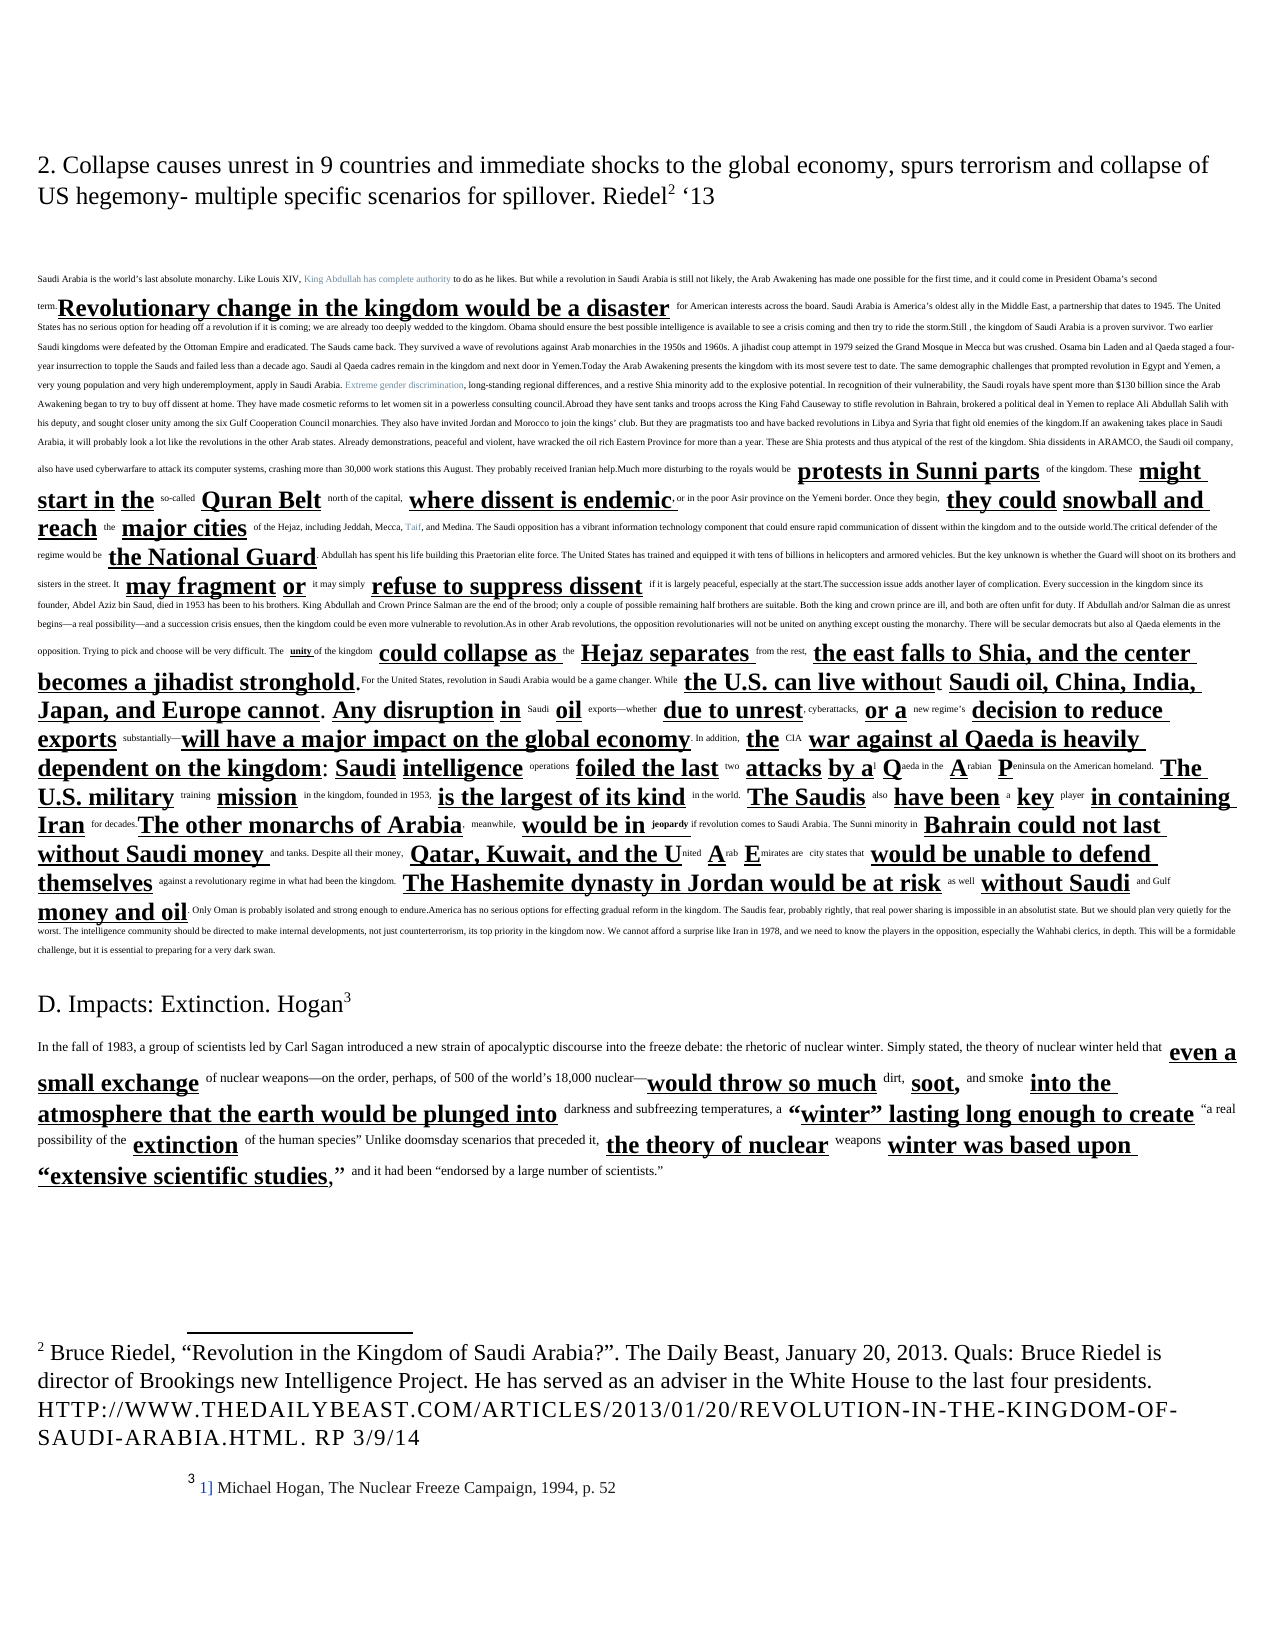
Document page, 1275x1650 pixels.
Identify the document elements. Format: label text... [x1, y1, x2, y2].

text 2. Collapse causes unrest in 9 countries and immediate shocks to the global economy, spurs terrorism and collapse of US hegemony- multiple specific scenarios for spillover. Riedel ‘13 [37, 150, 1237, 210]
text D. Impacts: Extinction. Hogan [37, 989, 1237, 1018]
text Saudi Arabia is the world’s last absolute monarchy. Like Louis XIV, King Abdullah has complete authority to do as he likes. But while a revolution in Saudi Arabia is still not likely, the Arab Awakening has made one possible for the first time, and it could come in President Obama’s second term.Revolutionary change in the kingdom would be a disaster for American interests across the board. Saudi Arabia is America’s oldest ally in the Middle East, a partnership that dates to 1945. The United States has no serious option for heading off a revolution if it is coming; we are already too deeply wedded to the kingdom. Obama should ensure the best possible intelligence is available to see a crisis coming and then try to ride the storm.Still , the kingdom of Saudi Arabia is a proven survivor. Two earlier Saudi kingdoms were defeated by the Ottoman Empire and eradicated. The Sauds came back. They survived a wave of revolutions against Arab monarchies in the 1950s and 1960s. A jihadist coup attempt in 1979 seized the Grand Mosque in Mecca but was crushed. Osama bin Laden and al Qaeda staged a four-year insurrection to topple the Sauds and failed less than a decade ago. Saudi al Qaeda cadres remain in the kingdom and next door in Yemen.Today the Arab Awakening presents the kingdom with its most severe test to date. The same demographic challenges that prompted revolution in Egypt and Yemen, a very young population and very high underemployment, apply in Saudi Arabia. Extreme gender discrimination, long-standing regional differences, and a restive Shia minority add to the explosive potential. In recognition of their vulnerability, the Saudi royals have spent more than $130 billion since the Arab Awakening began to try to buy off dissent at home. They have made cosmetic reforms to let women sit in a powerless consulting council.Abroad they have sent tanks and troops across the King Fahd Causeway to stifle revolution in Bahrain, brokered a political deal in Yemen to replace Ali Abdullah Salih with his deputy, and sought closer unity among the six Gulf Cooperation Council monarchies. They also have invited Jordan and Morocco to join the kings’ club. But they are pragmatists too and have backed revolutions in Libya and Syria that fight old enemies of the kingdom.If an awakening takes place in Saudi Arabia, it will probably look a lot like the revolutions in the other Arab states. Already demonstrations, peaceful and violent, have wracked the oil rich Eastern Province for more than a year. These are Shia protests and thus atypical of the rest of the kingdom. Shia dissidents in ARAMCO, the Saudi oil company, also have used cyberwarfare to attack its computer systems, crashing more than 30,000 work stations this August. They probably received Iranian help.Much more disturbing to the royals would be protests in Sunni parts of the kingdom. These might start in the so-called Quran Belt north of the capital, where dissent is endemic, or in the poor Asir province on the Yemeni border. Once they begin, they could snowball and reach the major cities of the Hejaz, including Jeddah, Mecca, Taif, and Medina. The Saudi opposition has a vibrant information technology component that could ensure rapid communication of dissent within the kingdom and to the outside world.The critical defender of the regime would be the National Guard. Abdullah has spent his life building this Praetorian elite force. The United States has trained and equipped it with tens of billions in helicopters and armored vehicles. But the key unknown is whether the Guard will shoot on its brothers and sisters in the street. It may fragment or it may simply refuse to suppress dissent if it is largely peaceful, especially at the start.The succession issue adds another layer of complication. Every succession in the kingdom since its founder, Abdel Aziz bin Saud, died in 1953 has been to his brothers. King Abdullah and Crown Prince Salman are the end of the brood; only a couple of possible remaining half brothers are suitable. Both the king and crown prince are ill, and both are often unfit for duty. If Abdullah and/or Salman die as unrest begins—a real possibility—and a succession crisis ensues, then the kingdom could be even more vulnerable to revolution.As in other Arab revolutions, the opposition revolutionaries will not be united on anything except ousting the monarchy. There will be secular democrats but also al Qaeda elements in the opposition. Trying to pick and choose will be very difficult. The unity of the kingdom could collapse as the Hejaz separates from the rest, the east falls to Shia, and the center becomes a jihadist stronghold.For the United States, revolution in Saudi Arabia would be a game changer. While the U.S. can live without Saudi oil, China, India, Japan, and Europe cannot. Any disruption in Saudi oil exports—whether due to unrest, cyberattacks, or a new regime’s decision to reduce exports substantially—will have a major impact on the global economy. In addition, the CIA war against al Qaeda is heavily dependent on the kingdom: Saudi intelligence operations foiled the last two attacks by al Qaeda in the Arabian Peninsula on the American homeland. The U.S. military training mission in the kingdom, founded in 1953, is the largest of its kind in the world. The Saudis also have been a key player in containing Iran for decades.The other monarchs of Arabia, meanwhile, would be in jeopardy if revolution comes to Saudi Arabia. The Sunni minority in Bahrain could not last without Saudi money and tanks. Despite all their money, Qatar, Kuwait, and the United Arab Emirates are city states that would be unable to defend themselves against a revolutionary regime in what had been the kingdom. The Hashemite dynasty in Jordan would be at risk as well without Saudi and Gulf money and oil. Only Oman is probably isolated and strong enough to endure.America has no serious options for effecting gradual reform in the kingdom. The Saudis fear, probably rightly, that real power sharing is impossible in an absolutist state. But we should plan very quietly for the worst. The intelligence community should be directed to make internal developments, not just counterterrorism, its top priority in the kingdom now. We cannot afford a surprise like Iran in 1978, and we need to know the players in the opposition, especially the Wahhabi clerics, in depth. This will be a formidable challenge, but it is essential to preparing for a very dark swan. [37, 274, 1237, 964]
text In the fall of 1983, a group of scientists led by Carl Sagan introduced a new strain of apocalyptic discourse into the freeze debate: the rhetoric of nuclear winter. Simply stated, the theory of nuclear winter held that even a small exchange of nuclear weapons—on the order, perhaps, of 500 of the world’s 18,000 nuclear—would throw so much dirt, soot, and smoke into the atmosphere that the earth would be plunged into darkness and subfreezing temperatures, a “winter” lasting long enough to create “a real possibility of the extinction of the human species” Unlike doomsday scenarios that preceded it, the theory of nuclear weapons winter was based upon “extensive scientific studies,” and it had been “endorsed by a large number of scientists.” [37, 1037, 1237, 1189]
